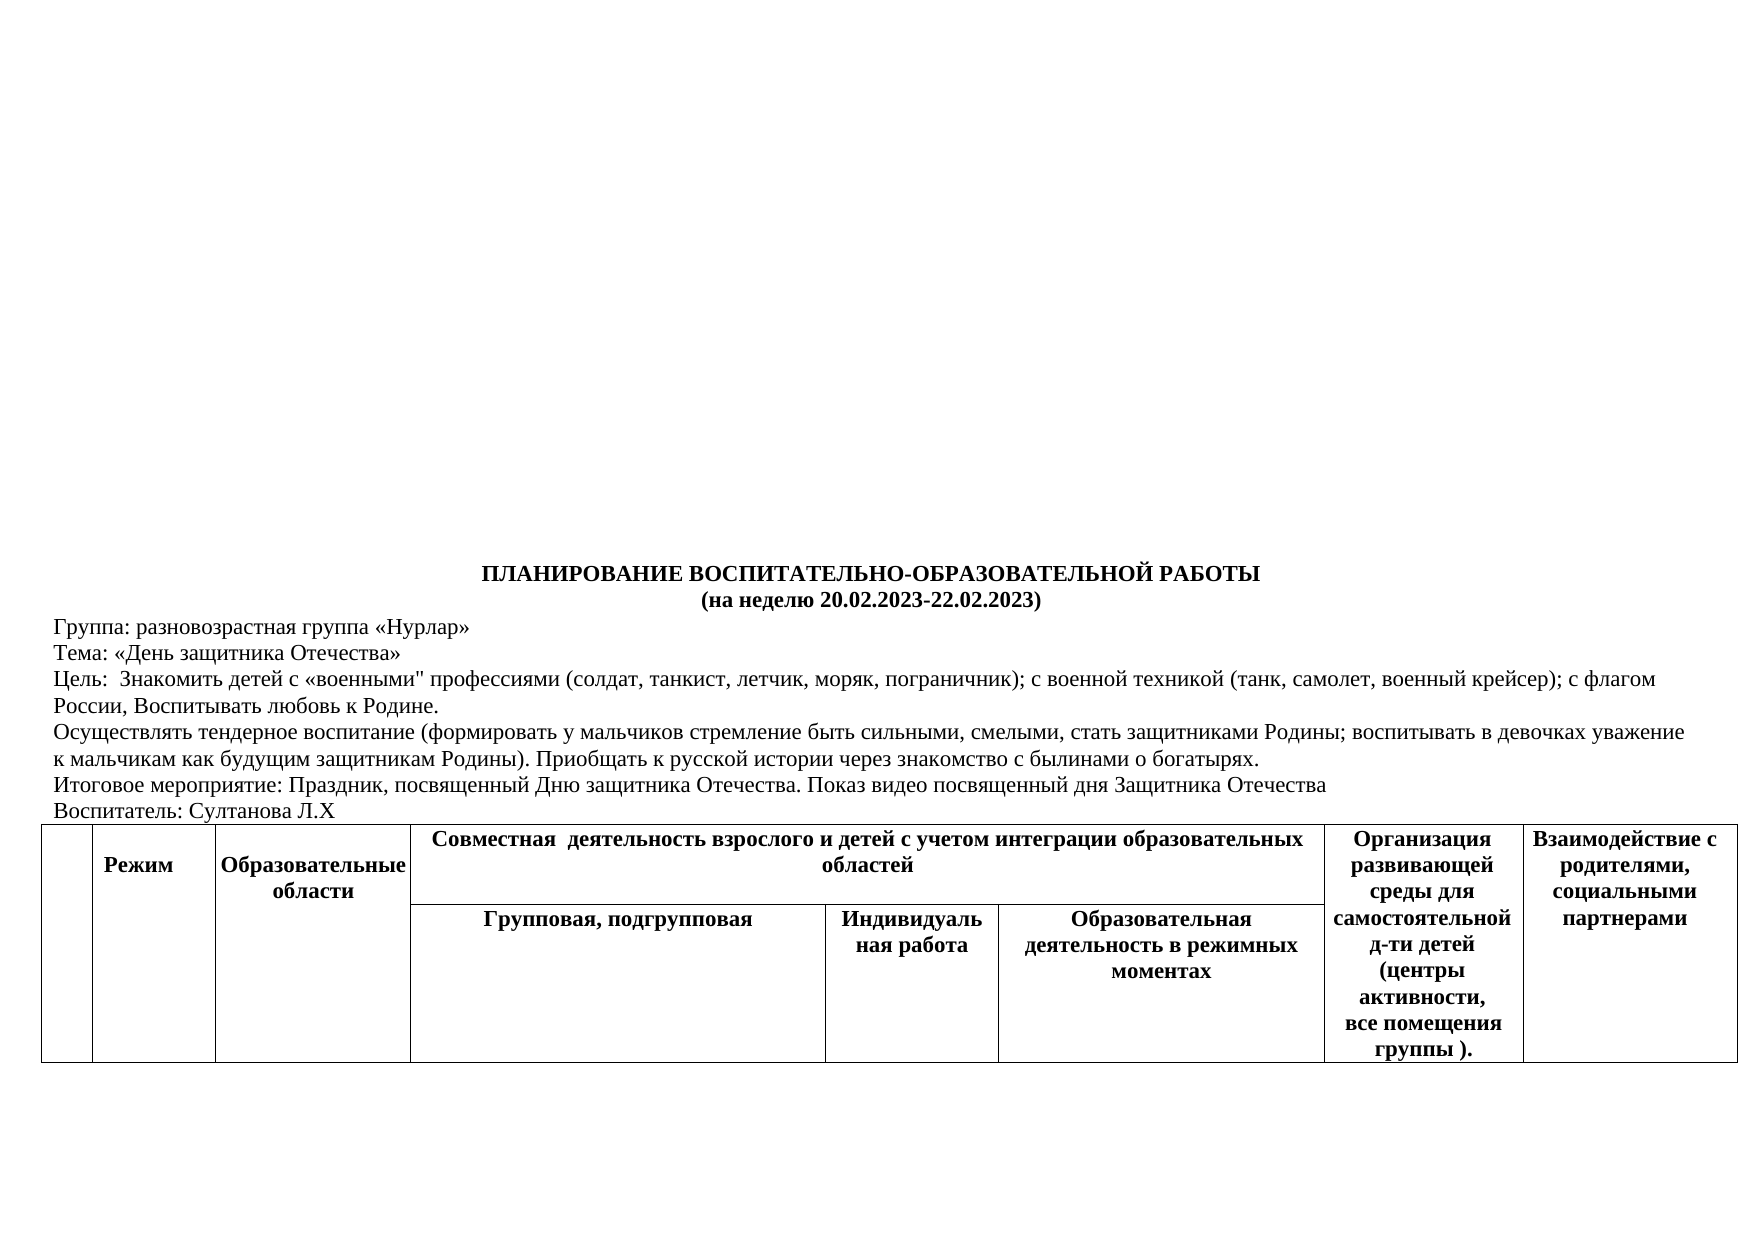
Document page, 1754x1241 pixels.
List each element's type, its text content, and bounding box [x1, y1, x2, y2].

text Цель: Знакомить детей с «военными" профессиями (солдат, танкист, летчик, моряк, пограничник); с военной техникой (танк, самолет, военный крейсер); с флагом России, Воспитывать любовь к Родине. [53, 666, 1701, 718]
table_header [42, 825, 92, 1062]
table_header Совместная деятельность взрослого и детей с учетом интеграции образовательных областей [411, 825, 1324, 904]
table_header Взаимодействие с родителями, социальными партнерами [1524, 825, 1737, 1062]
table_cell Групповая, подгрупповая [411, 905, 825, 1062]
table_header Образовательные области [216, 825, 410, 1062]
table_header Организация развивающей среды для самостоятельной д-ти детей (центры активности, все помещения группы ). [1325, 825, 1523, 1062]
text Группа: разновозрастная группа «Нурлар» [53, 613, 1701, 639]
text ПЛАНИРОВАНИЕ ВОСПИТАТЕЛЬНО-ОБРАЗОВАТЕЛЬНОЙ РАБОТЫ [53, 560, 1689, 586]
text Воспитатель: Султанова Л.Х [53, 797, 1701, 824]
text Итоговое мероприятие: Праздник, посвященный Дню защитника Отечества. Показ видео посвященный дня Защитника Отечества [53, 771, 1701, 797]
text Тема: «День защитника Отечества» [53, 639, 1701, 666]
table_cell Образовательная деятельность в режимных моментах [999, 905, 1324, 1062]
table_cell Индивидуальная работа [826, 905, 998, 1062]
text Осуществлять тендерное воспитание (формировать у мальчиков стремление быть сильными, смелыми, стать защитниками Родины; воспитывать в девочках уважение к мальчикам как будущим защитникам Родины). Приобщать к русской истории через знакомство с былинами о богатырях. [53, 718, 1701, 771]
text (на неделю 20.02.2023-22.02.2023) [53, 586, 1689, 613]
table_header Режим [93, 825, 215, 1062]
